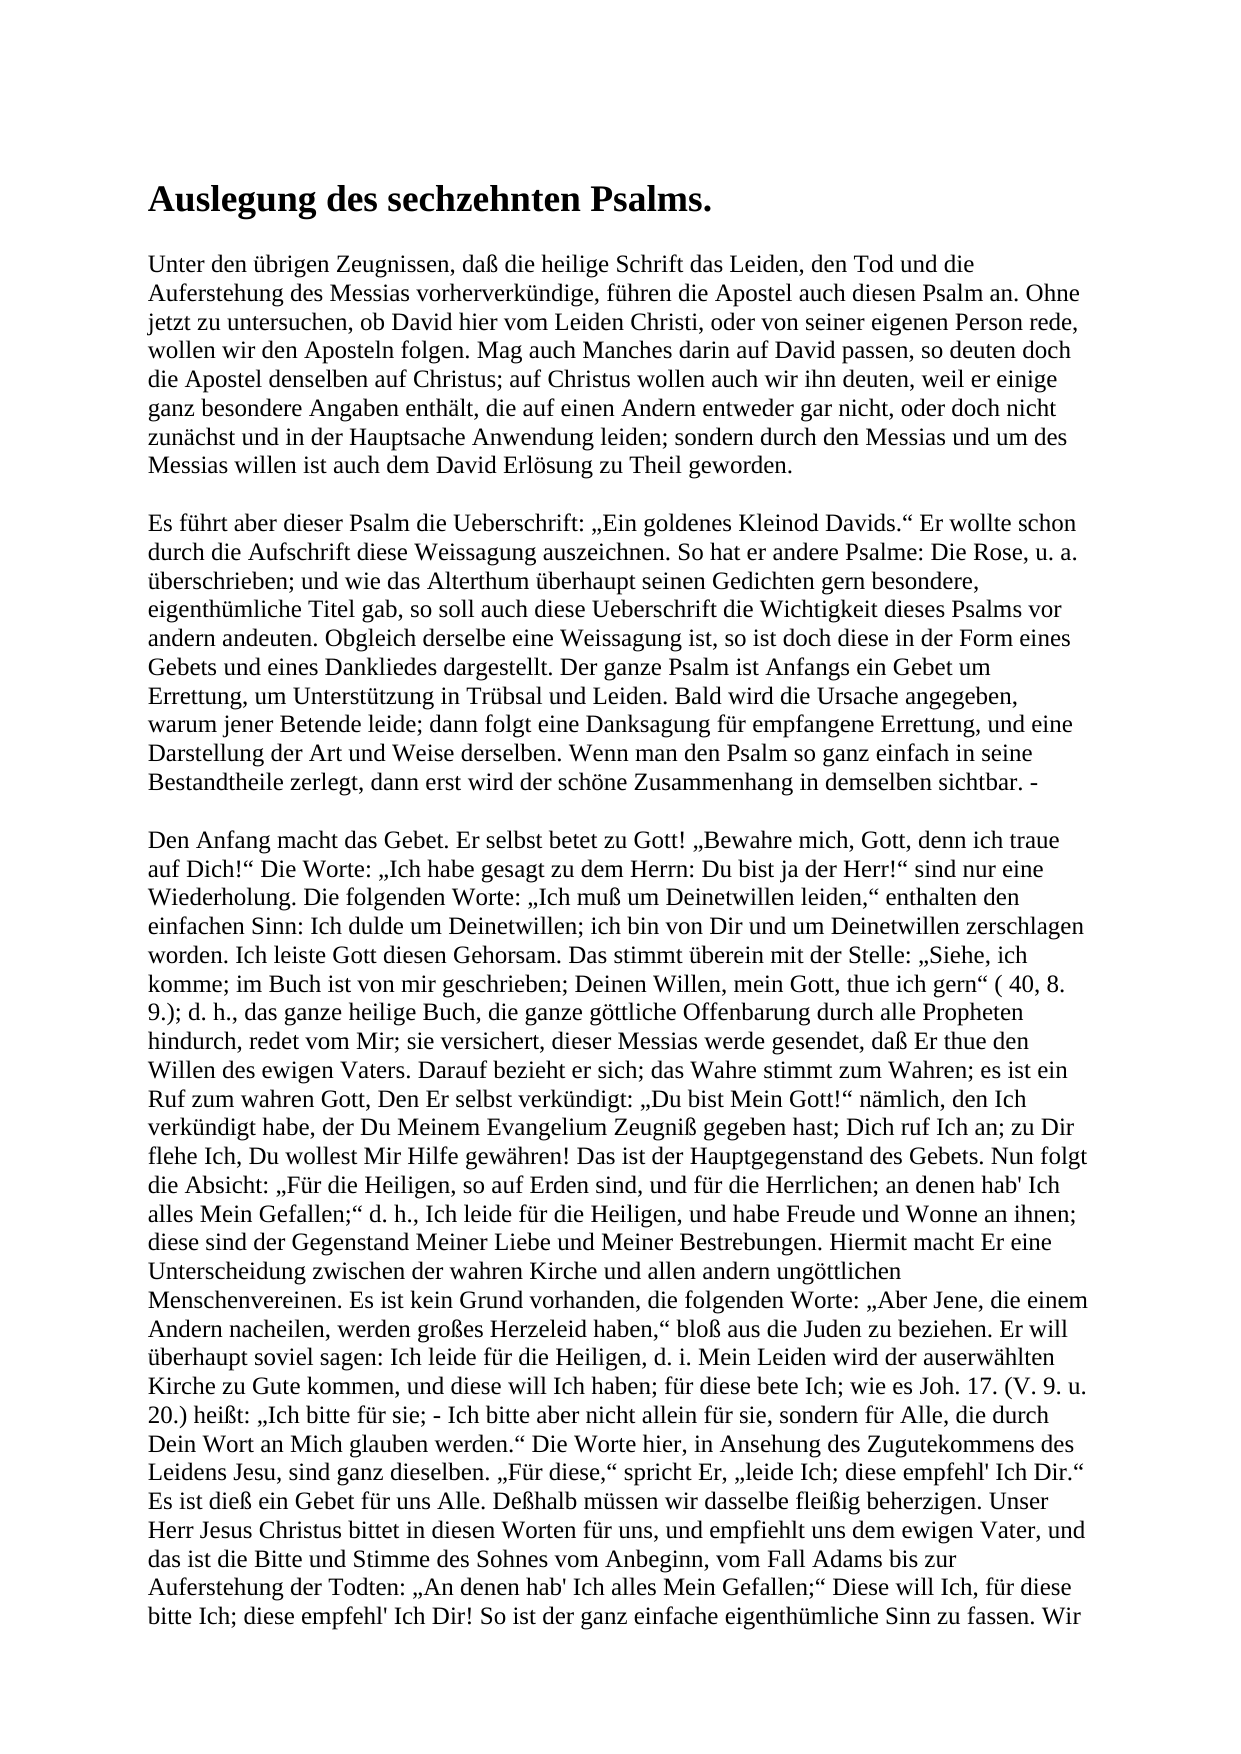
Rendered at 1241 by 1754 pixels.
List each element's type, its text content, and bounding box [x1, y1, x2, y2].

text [148, 825, 1093, 1630]
text Unter den übrigen Zeugnissen, daß die heilige Schrift das Leiden, den Tod und die Auferstehung des Messias vorherverkündige, führen die Apostel auch diesen Psalm an. Ohne jetzt zu untersuchen, ob David hier vom Leiden Christi, oder von seiner eigenen Person rede, wollen wir den Aposteln folgen. Mag auch Manches darin auf David passen, so deuten doch die Apostel denselben auf Christus; auf Christus wollen auch wir ihn deuten, weil er einige ganz besondere Angaben enthält, die auf einen Andern entweder gar nicht, oder doch nicht zunächst und in der Hauptsache Anwendung leiden; sondern durch den Messias und um des Messias willen ist auch dem David Erlösung zu Theil geworden. [148, 249, 1093, 479]
subtitle Auslegung des sechzehnten Psalms. [148, 177, 1093, 220]
text Es führt aber dieser Psalm die Ueberschrift: „Ein goldenes Kleinod Davids.“ Er wollte schon durch die Aufschrift diese Weissagung auszeichnen. So hat er andere Psalme: Die Rose, u. a. überschrieben; und wie das Alterthum überhaupt seinen Gedichten gern besondere, eigenthümliche Titel gab, so soll auch diese Ueberschrift die Wichtigkeit dieses Psalms vor andern andeuten. Obgleich derselbe eine Weissagung ist, so ist doch diese in der Form eines Gebets und eines Dankliedes dargestellt. Der ganze Psalm ist Anfangs ein Gebet um Errettung, um Unterstützung in Trübsal und Leiden. Bald wird die Ursache angegeben, warum jener Betende leide; dann folgt eine Danksagung für empfangene Errettung, und eine Darstellung der Art und Weise derselben. Wenn man den Psalm so ganz einfach in seine Bestandtheile zerlegt, dann erst wird der schöne Zusammenhang in demselben sichtbar. - [148, 508, 1093, 796]
